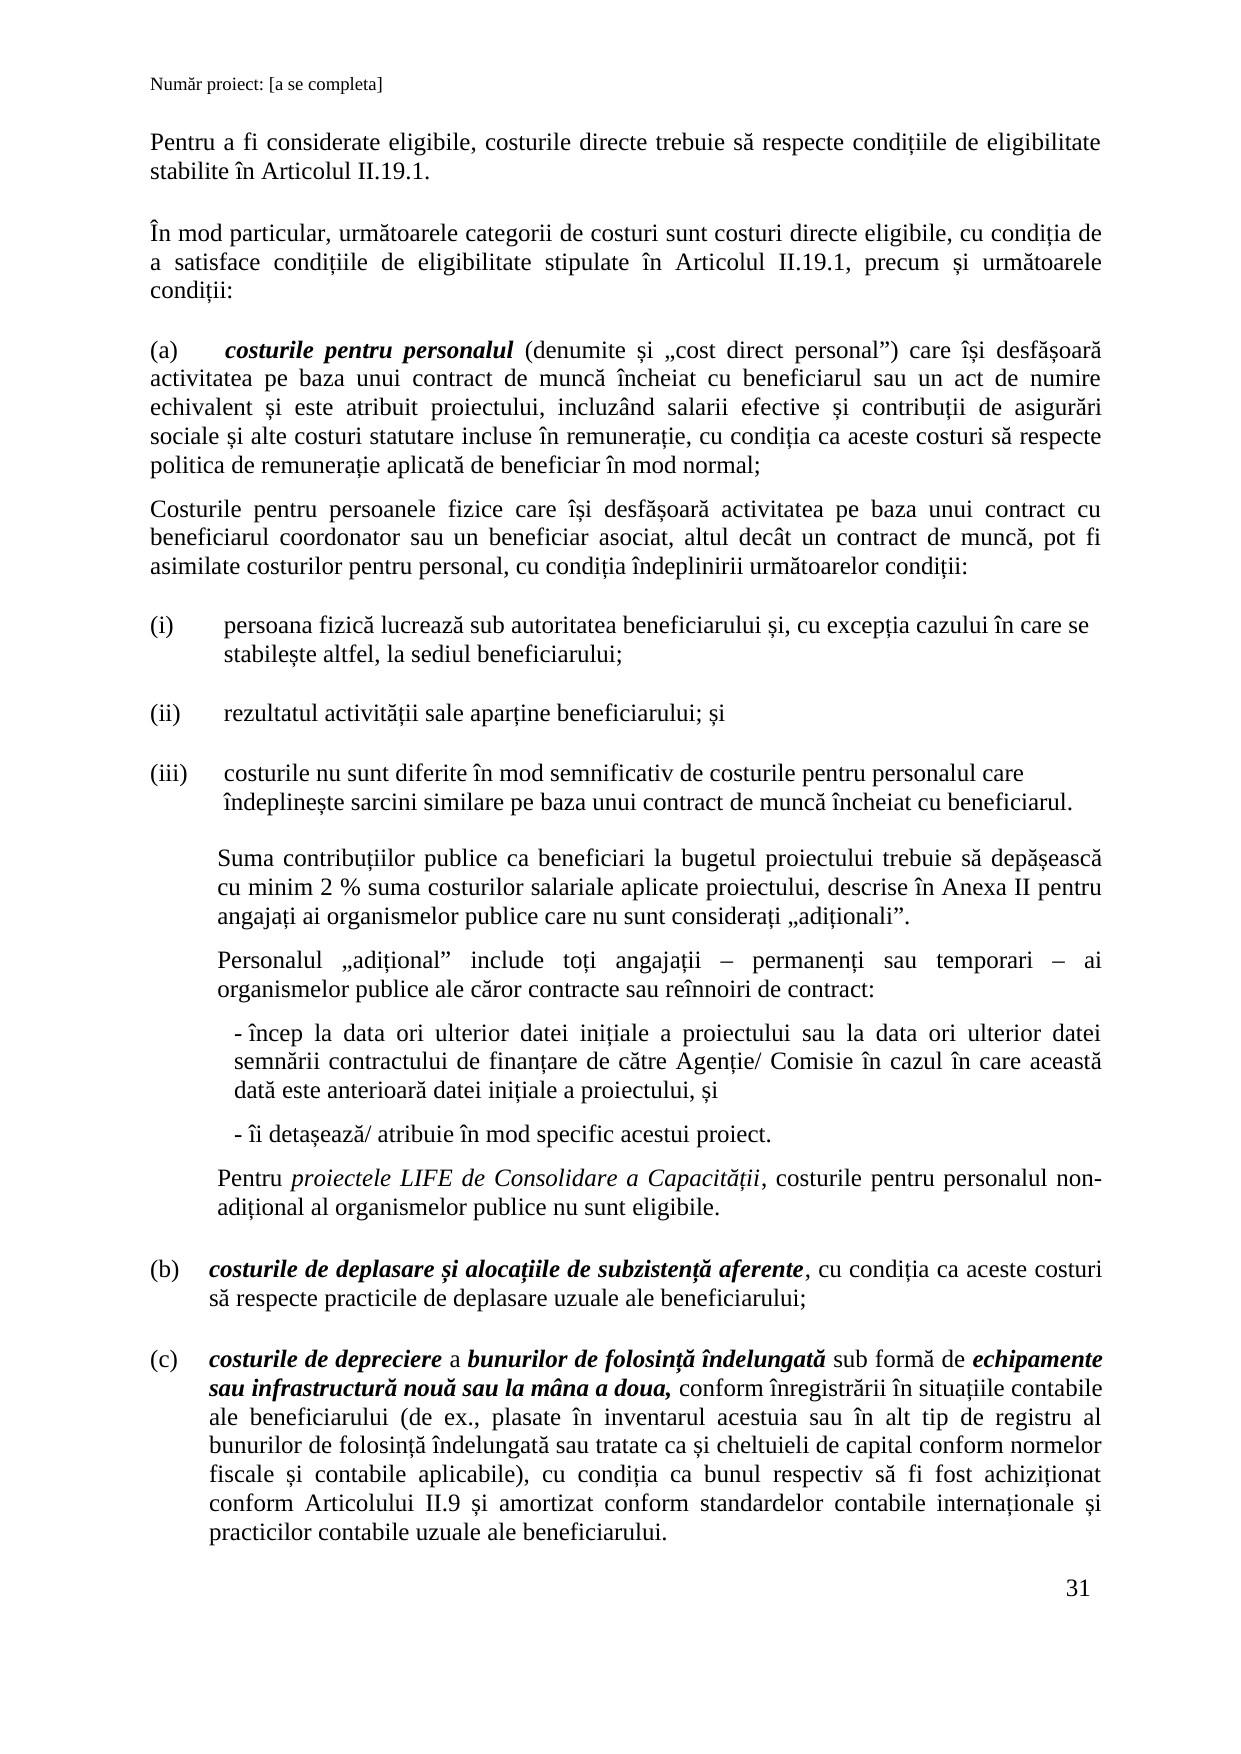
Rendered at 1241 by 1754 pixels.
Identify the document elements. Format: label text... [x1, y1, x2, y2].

list costurile de deplasare și alocațiile de subzistență aferente, cu condiția ca aceste costuri să respecte practicile de deplasare uzuale ale beneficiarului; [150, 1254, 1103, 1311]
text Pentru proiectele LIFE de Consolidare a Capacității, costurile pentru personalul non-adițional al organismelor publice nu sunt eligibile. [217, 1163, 1103, 1221]
list îi detașează/ atribuie în mod specific acestui proiect. [234, 1119, 1103, 1148]
list persoana fizică lucrează sub autoritatea beneficiarului și, cu excepția cazului în care se stabilește altfel, la sediul beneficiarului; [150, 611, 1103, 668]
text Suma contribuțiilor publice ca beneficiari la bugetul proiectului trebuie să depășească cu minim 2 % suma costurilor salariale aplicate proiectului, descrise în Anexa II pentru angajați ai organismelor publice care nu sunt considerați „adiționali”. [217, 843, 1103, 929]
list costurile de depreciere a bunurilor de folosință îndelungată sub formă de echipamente sau infrastructură nouă sau la mâna a doua, conform înregistrării în situațiile contabile ale beneficiarului (de ex., plasate în inventarul acestuia sau în alt tip de registru al bunurilor de folosință îndelungată sau tratate ca și cheltuieli de capital conform normelor fiscale și contabile aplicabile), cu condiția ca bunul respectiv să fi fost achiziționat conform Articolului II.9 și amortizat conform standardelor contabile internaționale și practicilor contabile uzuale ale beneficiarului. [150, 1344, 1103, 1546]
list rezultatul activității sale aparține beneficiarului; și [150, 698, 1103, 727]
list costurile nu sunt diferite în mod semnificativ de costurile pentru personalul care îndeplinește sarcini similare pe baza unui contract de muncă încheiat cu beneficiarul. [150, 758, 1103, 815]
text Costurile pentru persoanele fizice care își desfășoară activitatea pe baza unui contract cu beneficiarul coordonator sau un beneficiar asociat, altul decât un contract de muncă, pot fi asimilate costurilor pentru personal, cu condiția îndeplinirii următoarelor condiții: [150, 494, 1103, 580]
text Personalul „adițional” include toți angajații – permanenți sau temporari – ai organismelor publice ale căror contracte sau reînnoiri de contract: [217, 945, 1103, 1002]
list încep la data ori ulterior datei inițiale a proiectului sau la data ori ulterior datei semnării contractului de finanțare de către Agenție/ Comisie în cazul în care această dată este anterioară datei inițiale a proiectului, și [234, 1018, 1103, 1104]
text În mod particular, următoarele categorii de costuri sunt costuri directe eligibile, cu condiția de a satisface condițiile de eligibilitate stipulate în Articolul II.19.1, precum și următoarele condiții: [150, 218, 1103, 304]
list costurile pentru personalul (denumite și „cost direct personal”) care își desfășoară activitatea pe baza unui contract de muncă încheiat cu beneficiarul sau un act de numire echivalent și este atribuit proiectului, incluzând salarii efective și contribuții de asigurări sociale și alte costuri statutare incluse în remunerație, cu condiția ca aceste costuri să respecte politica de remunerație aplicată de beneficiar în mod normal; [150, 335, 1103, 478]
text Pentru a fi considerate eligibile, costurile directe trebuie să respecte condițiile de eligibilitate stabilite în Articolul II.19.1. [150, 127, 1103, 185]
